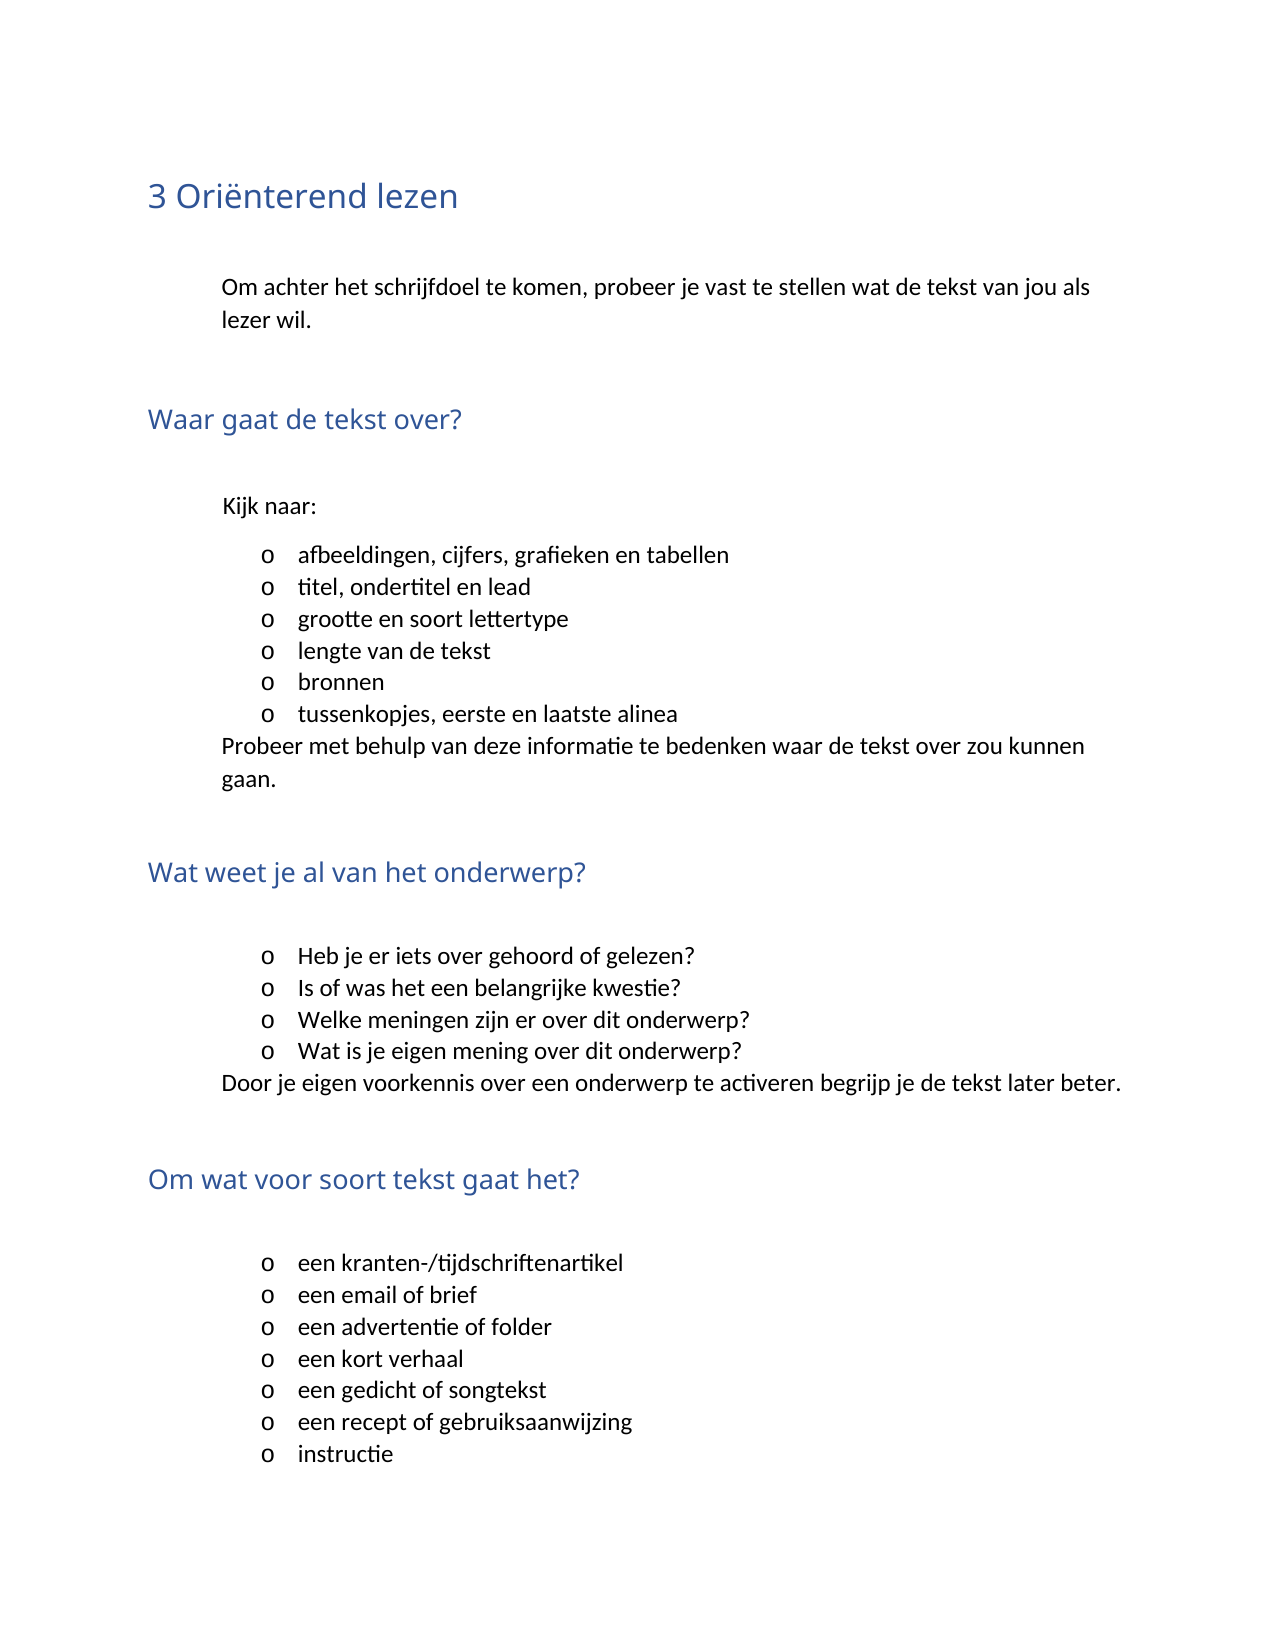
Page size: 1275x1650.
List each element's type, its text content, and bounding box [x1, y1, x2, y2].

list afbeeldingen, cijfers, grafieken en tabellen [260, 539, 1127, 571]
list lengte van de tekst [260, 635, 1127, 667]
text Om achter het schrijfdoel te komen, probeer je vast te stellen wat de tekst van jou als lezer wil. [221, 271, 1127, 334]
subtitle Wat weet je al van het onderwerp? [148, 853, 1127, 890]
subtitle Waar gaat de tekst over? [148, 401, 1127, 437]
list een recept of gebruiksaanwijzing [260, 1406, 1127, 1438]
list grootte en soort lettertype [260, 603, 1127, 635]
text Kijk naar: [221, 490, 1127, 520]
list een gedicht of songtekst [260, 1374, 1127, 1406]
list Heb je er iets over gehoord of gelezen? [260, 940, 1127, 972]
list een advertentie of folder [260, 1311, 1127, 1343]
list een email of brief [260, 1279, 1127, 1311]
list Welke meningen zijn er over dit onderwerp? [260, 1004, 1127, 1036]
list Is of was het een belangrijke kwestie? [260, 972, 1127, 1004]
list bronnen [260, 667, 1127, 698]
list instructie [260, 1438, 1127, 1470]
subtitle 3 Oriënterend lezen [148, 173, 1127, 218]
text Probeer met behulp van deze informatie te bedenken waar de tekst over zou kunnen gaan. [221, 730, 1127, 793]
list een kort verhaal [260, 1343, 1127, 1374]
list tussenkopjes, eerste en laatste alinea [260, 698, 1127, 730]
subtitle Om wat voor soort tekst gaat het? [148, 1161, 1127, 1198]
list Wat is je eigen mening over dit onderwerp? [260, 1036, 1127, 1067]
text Door je eigen voorkennis over een onderwerp te activeren begrijp je de tekst later beter. [221, 1067, 1127, 1098]
list titel, ondertitel en lead [260, 571, 1127, 603]
list een kranten-/tijdschriftenartikel [260, 1247, 1127, 1279]
